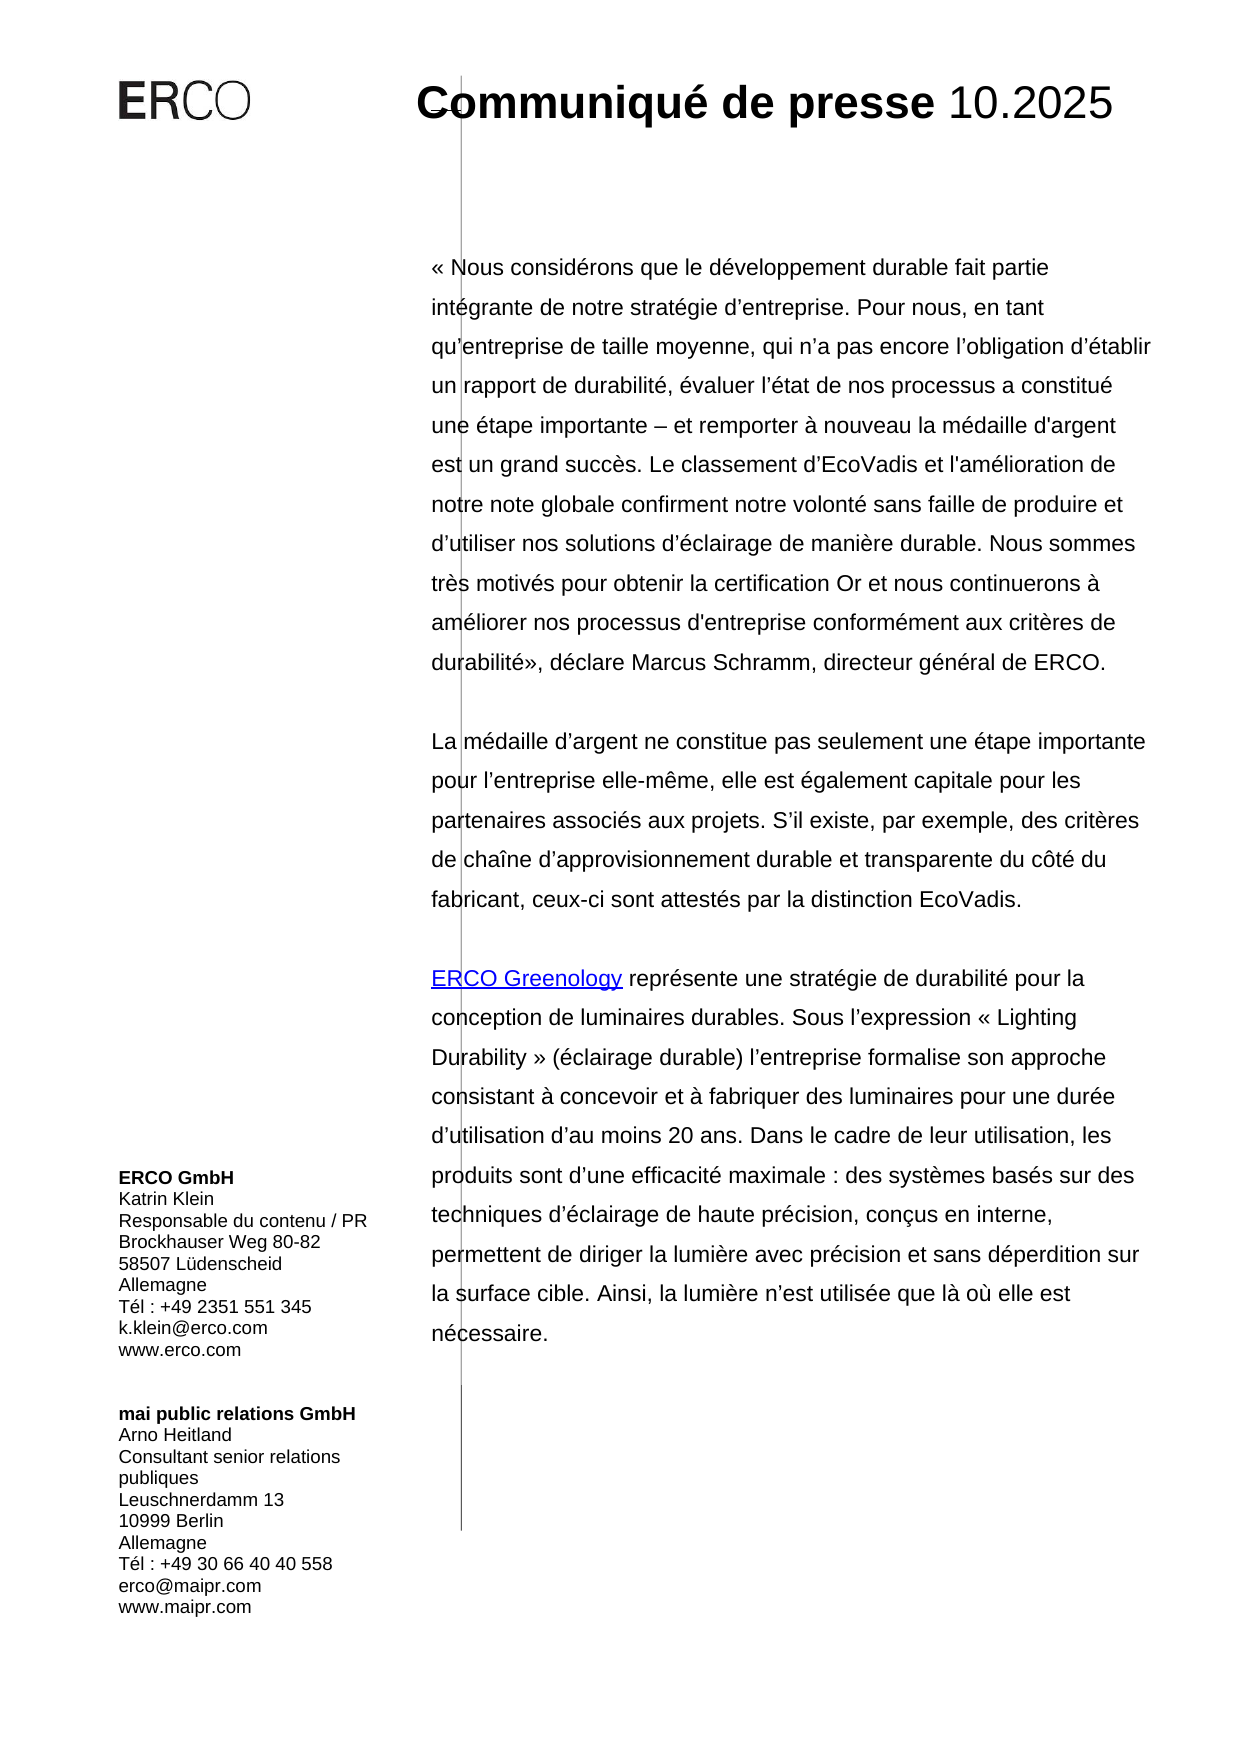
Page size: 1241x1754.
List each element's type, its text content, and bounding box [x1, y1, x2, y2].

text La médaille d’argent ne constitue pas seulement une étape importante pour l’entreprise elle-même, elle est également capitale pour les partenaires associés aux projets. S’il existe, par exemple, des critères de chaîne d’approvisionnement durable et transparente du côté du fabricant, ceux-ci sont attestés par la distinction EcoVadis. [431, 728, 1152, 912]
text ERCO Greenology représente une stratégie de durabilité pour la conception de luminaires durables. Sous l’expression « Lighting Durability » (éclairage durable) l’entreprise formalise son approche consistant à concevoir et à fabriquer des luminaires pour une durée d’utilisation d’au moins 20 ans. Dans le cadre de leur utilisation, les produits sont d’une efficacité maximale : des systèmes basés sur des techniques d’éclairage de haute précision, conçus en interne, permettent de diriger la lumière avec précision et sans déperdition sur la surface cible. Ainsi, la lumière n’est utilisée que là où elle est nécessaire. [431, 964, 1152, 1346]
text « Nous considérons que le développement durable fait partie intégrante de notre stratégie d’entreprise. Pour nous, en tant qu’entreprise de taille moyenne, qui n’a pas encore l’obligation d’établir un rapport de durabilité, évaluer l’état de nos processus a constitué une étape importante – et remporter à nouveau la médaille d'argent est un grand succès. Le classement d’EcoVadis et l'amélioration de notre note globale confirment notre volonté sans faille de produire et d’utiliser nos solutions d’éclairage de manière durable. Nous sommes très motivés pour obtenir la certification Or et nous continuerons à améliorer nos processus d'entreprise conformément aux critères de durabilité», déclare Marcus Schramm, directeur général de ERCO. [431, 254, 1152, 675]
picture [118, 79, 251, 121]
